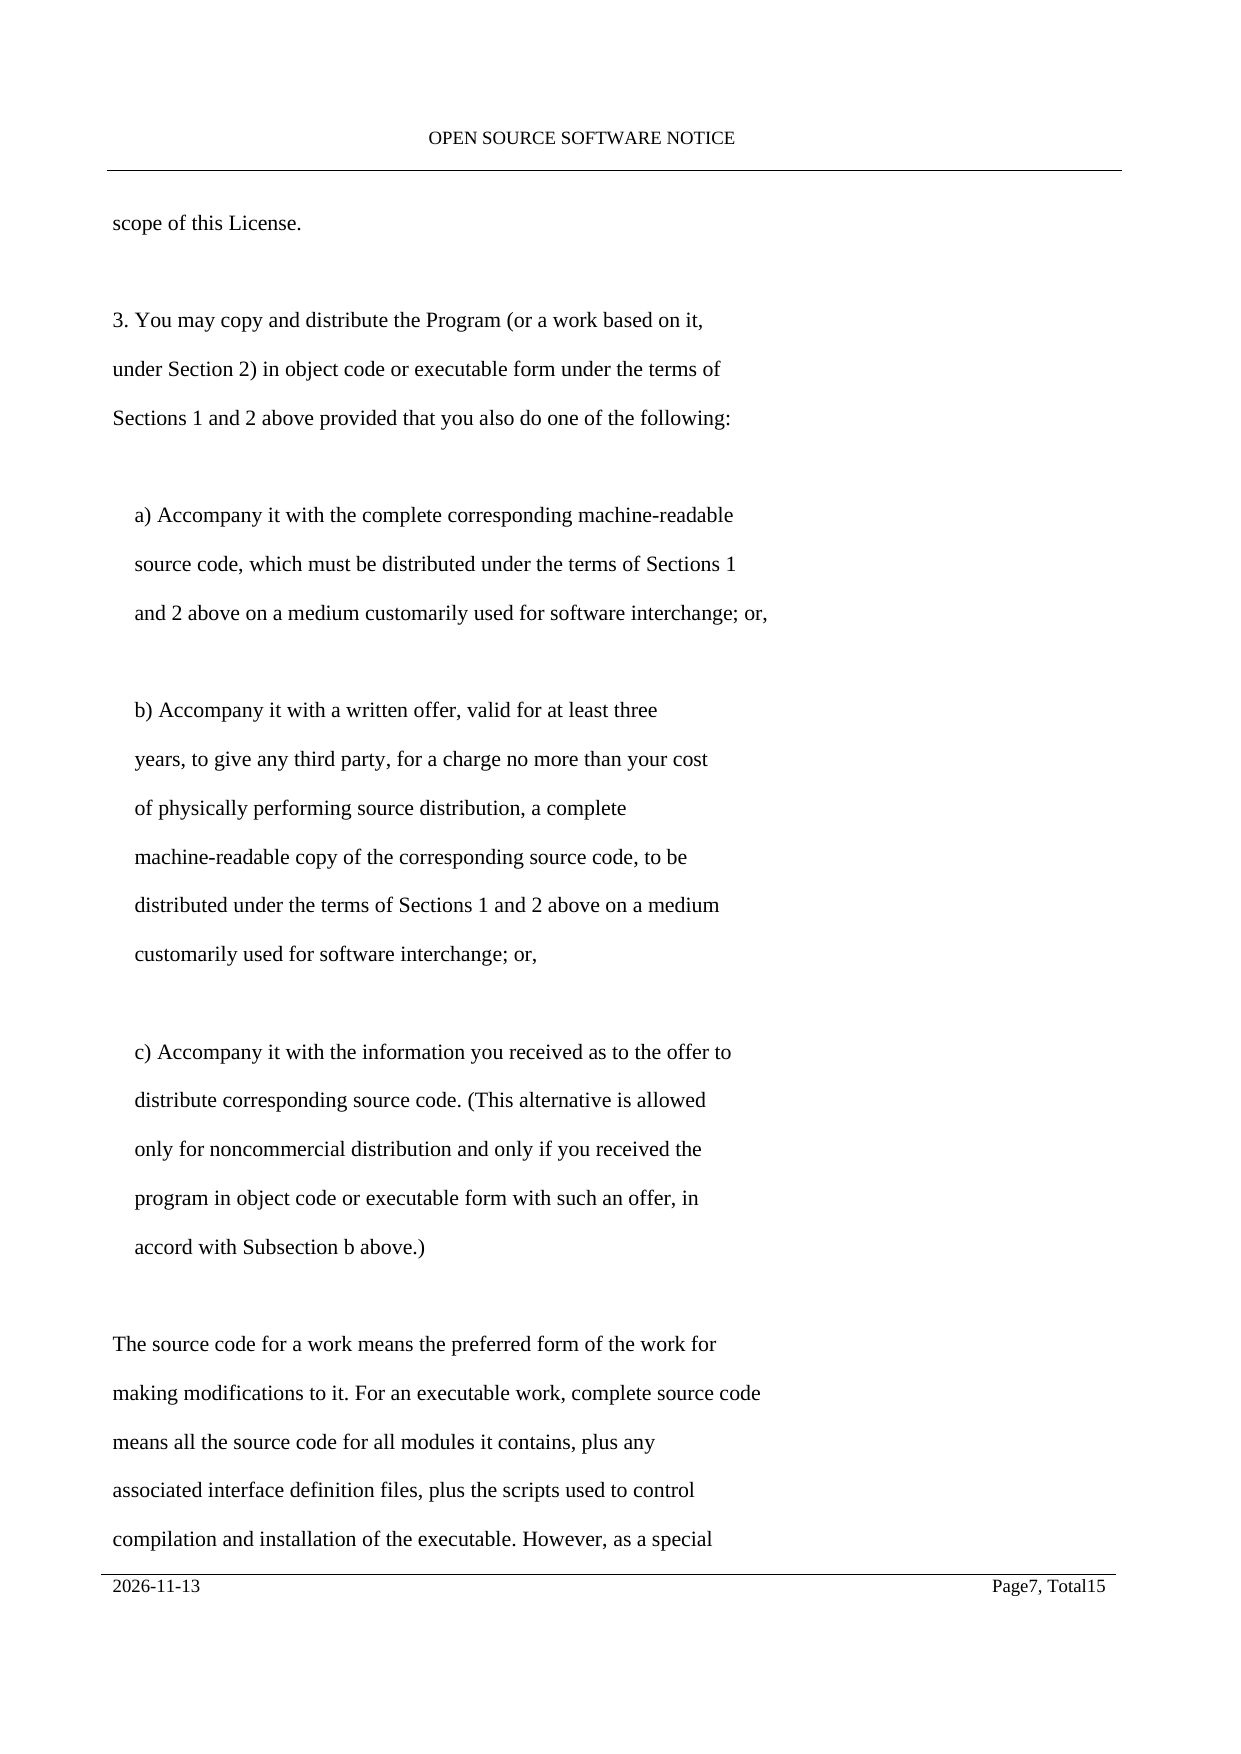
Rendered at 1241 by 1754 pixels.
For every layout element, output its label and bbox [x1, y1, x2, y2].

text [112, 206, 1128, 1555]
